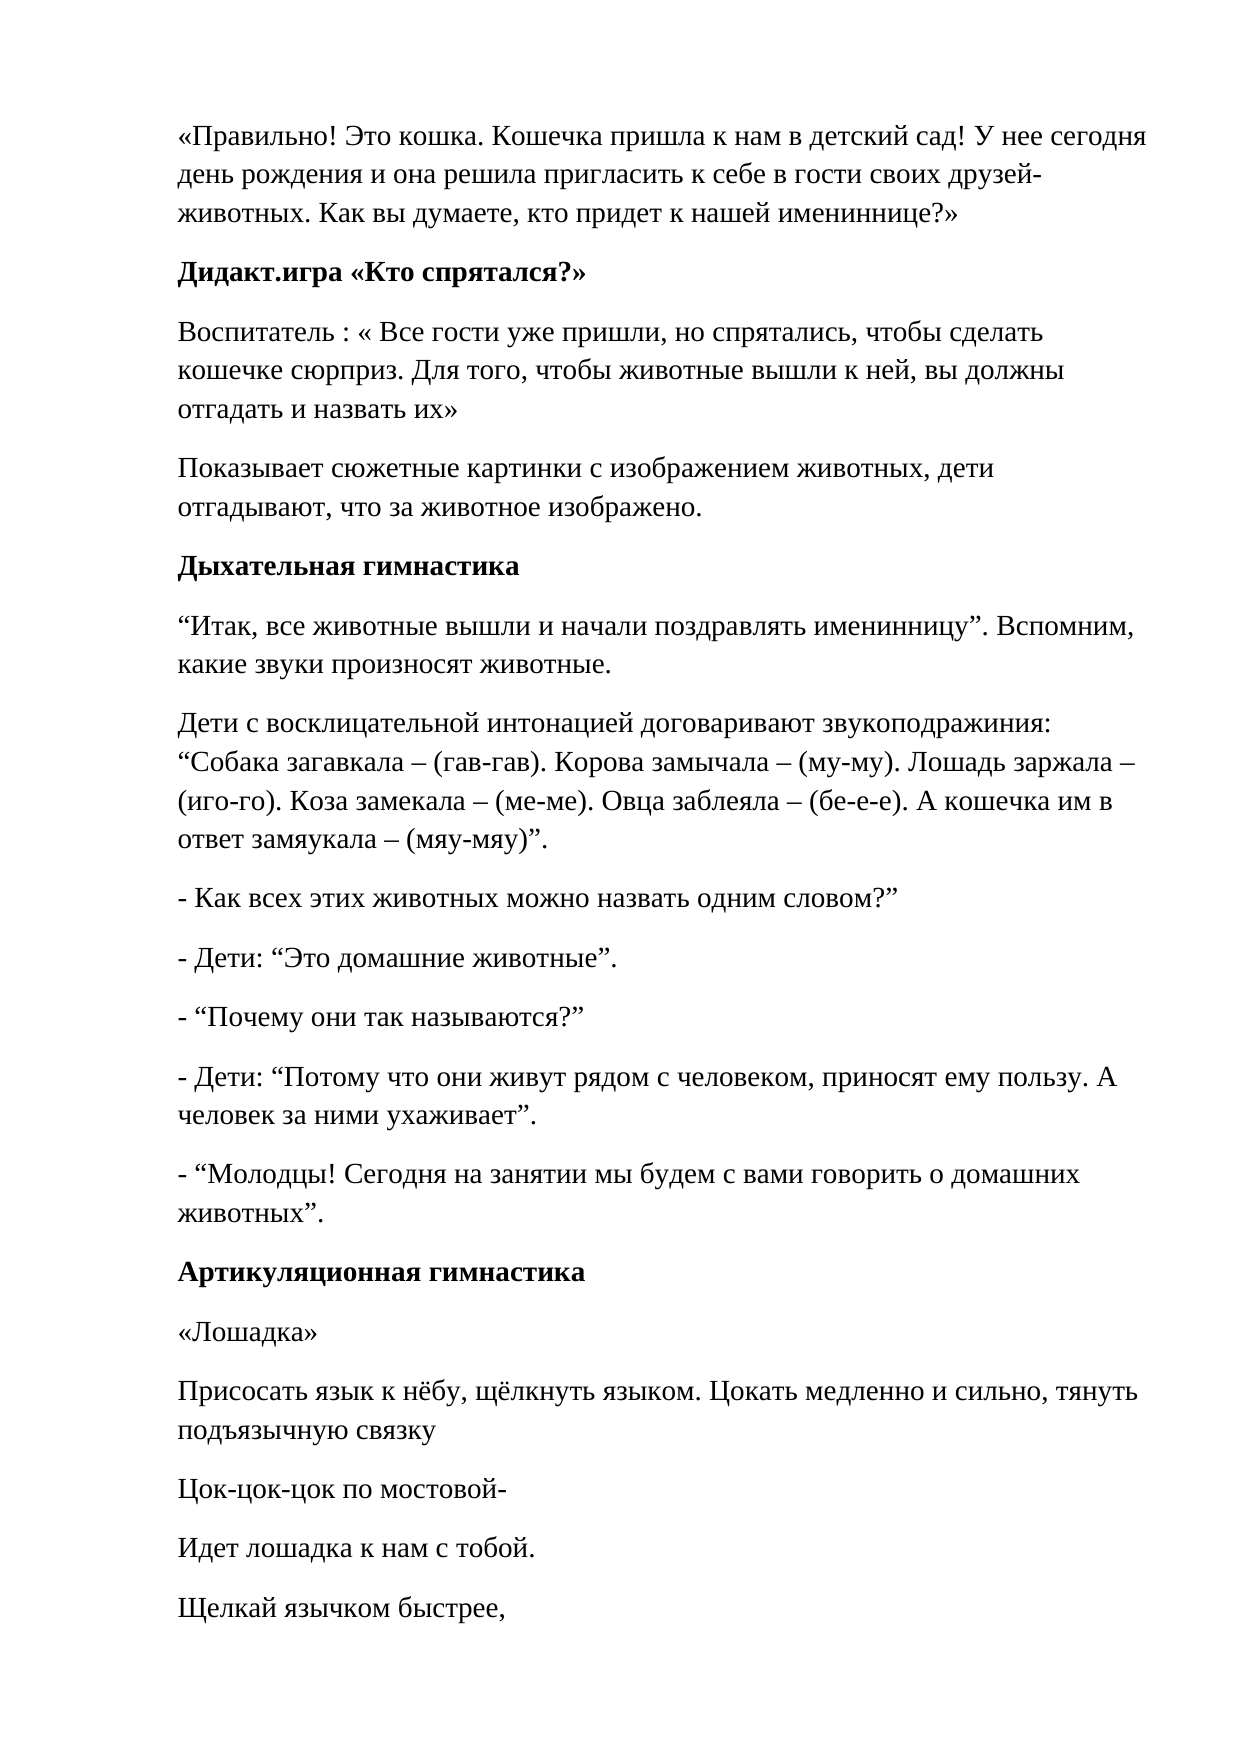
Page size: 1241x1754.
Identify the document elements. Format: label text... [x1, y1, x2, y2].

text Дидакт.игра «Кто спрятался?» [177, 254, 1152, 288]
text - Дети: “Это домашние животные”. [177, 940, 1152, 973]
text Дыхательная гимнастика [177, 548, 1152, 582]
text “Итак, все животные вышли и начали поздравлять именинницу”. Вспомним, какие звуки произносят животные. [177, 608, 1152, 680]
text Цок-цок-цок по мостовой- [177, 1471, 1152, 1505]
text «Лошадка» [177, 1314, 1152, 1347]
text - Как всех этих животных можно назвать одним словом?” [177, 881, 1152, 914]
text Щелкай язычком быстрее, [177, 1590, 1152, 1623]
text - “Молодцы! Сегодня на занятии мы будем с вами говорить о домашних животных”. [177, 1157, 1152, 1229]
text - “Почему они так называются?” [177, 999, 1152, 1033]
text Идет лошадка к нам с тобой. [177, 1531, 1152, 1564]
text Воспитатель : « Все гости уже пришли, но спрятались, чтобы сделать кошечке сюрприз. Для того, чтобы животные вышли к ней, вы должны отгадать и назвать их» [177, 314, 1152, 424]
text - Дети: “Потому что они живут рядом с человеком, приносят ему пользу. А человек за ними ухаживает”. [177, 1059, 1152, 1131]
text Показывает сюжетные картинки с изображением животных, дети отгадывают, что за животное изображено. [177, 450, 1152, 522]
text Дети с восклицательной интонацией договаривают звукоподражиния: “Собака загавкала – (гав-гав). Корова замычала – (му-му). Лошадь заржала – (иго-го). Коза замекала – (ме-ме). Овца заблеяла – (бе-е-е). А кошечка им в ответ замяукала – (мяу-мяу)”. [177, 706, 1152, 855]
text Артикуляционная гимнастика [177, 1254, 1152, 1288]
text «Правильно! Это кошка. Кошечка пришла к нам в детский сад! У нее сегодня день рождения и она решила пригласить к себе в гости своих друзей-животных. Как вы думаете, кто придет к нашей имениннице?» [177, 118, 1152, 229]
text Присосать язык к нёбу, щёлкнуть языком. Цокать медленно и сильно, тянуть подъязычную связку [177, 1373, 1152, 1445]
